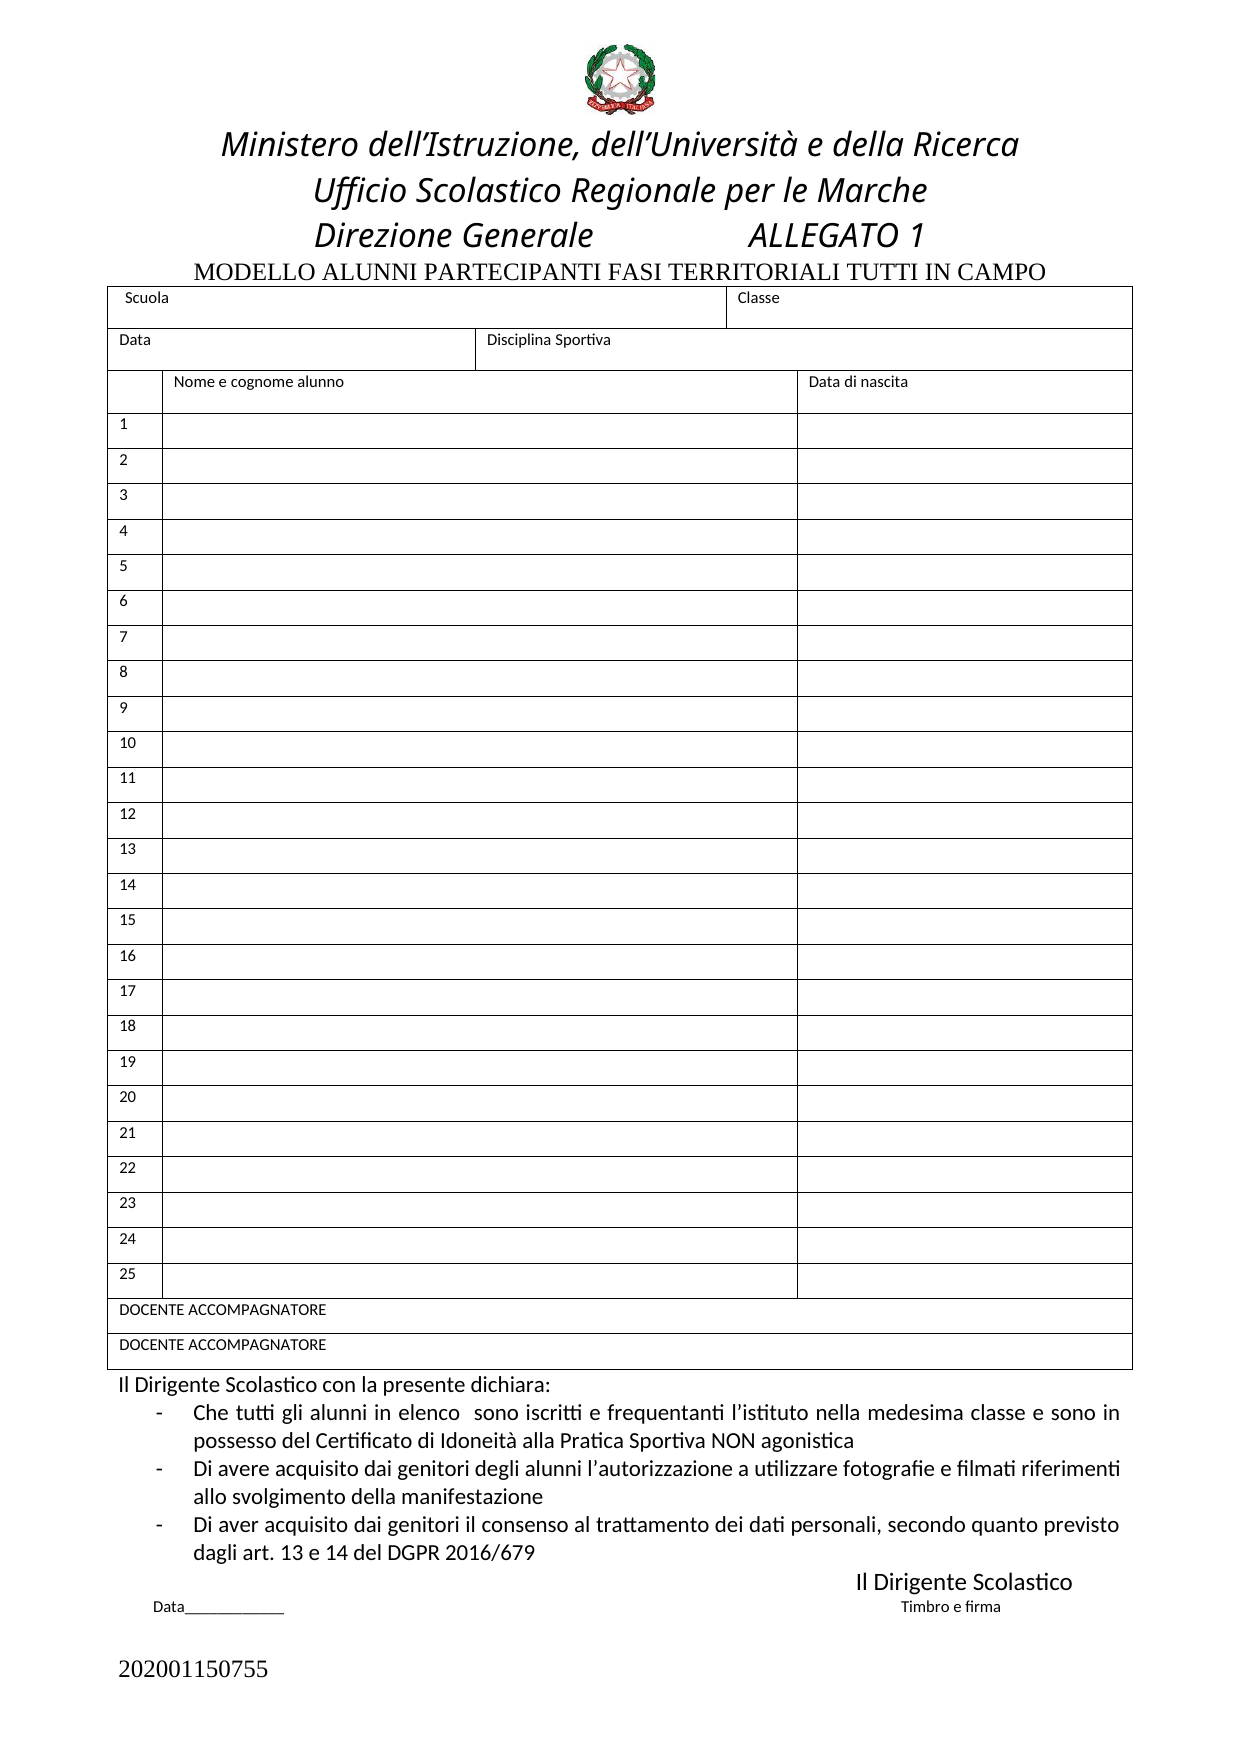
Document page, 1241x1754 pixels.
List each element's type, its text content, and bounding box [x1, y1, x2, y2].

table_cell [798, 980, 1132, 1014]
table_cell [798, 874, 1132, 908]
table_cell [798, 909, 1132, 944]
table_cell [798, 449, 1132, 483]
table_cell 1 [108, 414, 162, 448]
picture [585, 44, 656, 115]
table_cell [108, 371, 162, 412]
table_cell [798, 1228, 1132, 1262]
table_cell [798, 1122, 1132, 1156]
table_cell [798, 1193, 1132, 1227]
table_cell [798, 768, 1132, 802]
table_cell [163, 1228, 797, 1262]
table_cell [163, 555, 797, 589]
table_cell 13 [108, 839, 162, 873]
table_cell [798, 1016, 1132, 1050]
table_cell [798, 414, 1132, 448]
table_cell [163, 945, 797, 979]
table_cell [163, 591, 797, 625]
table_cell [163, 520, 797, 554]
table_cell 16 [108, 945, 162, 979]
list Di aver acquisito dai genitori il consenso al trattamento dei dati personali, secondo quanto previsto dagli art. 13 e 14 del DGPR 2016/679 [156, 1510, 1122, 1566]
table_cell [798, 520, 1132, 554]
text Il Dirigente Scolastico con la presente dichiara: [118, 1370, 1122, 1398]
table_cell Nome e cognome alunno [163, 371, 797, 412]
table_cell 23 [108, 1193, 162, 1227]
table_cell [798, 1264, 1132, 1298]
table_cell [163, 626, 797, 660]
table_cell [798, 591, 1132, 625]
table_cell 14 [108, 874, 162, 908]
table_cell [798, 839, 1132, 873]
table_cell 22 [108, 1157, 162, 1192]
table_cell Disciplina Sportiva [476, 329, 1132, 370]
table_cell [163, 803, 797, 837]
table_cell 3 [108, 484, 162, 519]
table_cell [163, 1122, 797, 1156]
table_cell [163, 1051, 797, 1085]
table_cell [163, 449, 797, 483]
table_cell [798, 1157, 1132, 1192]
table_cell DOCENTE ACCOMPAGNATORE [108, 1334, 1132, 1369]
table_cell [798, 626, 1132, 660]
table_cell 5 [108, 555, 162, 589]
table_cell [163, 874, 797, 908]
table_cell [798, 555, 1132, 589]
table_cell 17 [108, 980, 162, 1014]
table_cell [163, 661, 797, 696]
table_cell [798, 803, 1132, 837]
table_cell [798, 1086, 1132, 1121]
table_cell [163, 768, 797, 802]
table_cell [163, 980, 797, 1014]
list Di avere acquisito dai genitori degli alunni l’autorizzazione a utilizzare fotografie e filmati riferimenti allo svolgimento della manifestazione [156, 1454, 1122, 1510]
table_cell 2 [108, 449, 162, 483]
table_cell [798, 732, 1132, 767]
table_cell [798, 1051, 1132, 1085]
table_cell 19 [108, 1051, 162, 1085]
table_cell 21 [108, 1122, 162, 1156]
table_cell 9 [108, 697, 162, 731]
table_cell 11 [108, 768, 162, 802]
table_cell [163, 414, 797, 448]
text Data____________ Timbro e firma [118, 1596, 1122, 1617]
table_cell [163, 732, 797, 767]
table_header Scuola [108, 287, 726, 328]
table_cell 4 [108, 520, 162, 554]
text MODELLO ALUNNI PARTECIPANTI FASI TERRITORIALI TUTTI IN CAMPO [118, 257, 1122, 286]
table_cell 25 [108, 1264, 162, 1298]
table_cell [163, 484, 797, 519]
table_cell [163, 697, 797, 731]
table_cell [798, 661, 1132, 696]
table_cell 18 [108, 1016, 162, 1050]
table_cell 24 [108, 1228, 162, 1262]
table_cell [798, 697, 1132, 731]
table_cell [163, 1086, 797, 1121]
table_cell [163, 839, 797, 873]
table_cell Data di nascita [798, 371, 1132, 412]
table_cell [163, 1157, 797, 1192]
table_cell [798, 484, 1132, 519]
table_cell [163, 1016, 797, 1050]
table_cell [163, 909, 797, 944]
text Il Dirigente Scolastico [782, 1566, 1122, 1596]
table_cell 15 [108, 909, 162, 944]
table_cell 7 [108, 626, 162, 660]
table_cell [798, 945, 1132, 979]
table_cell [163, 1264, 797, 1298]
table_cell DOCENTE ACCOMPAGNATORE [108, 1299, 1132, 1333]
table_cell 6 [108, 591, 162, 625]
list Che tutti gli alunni in elenco sono iscritti e frequentanti l’istituto nella medesima classe e sono in possesso del Certificato di Idoneità alla Pratica Sportiva NON agonistica [156, 1398, 1122, 1454]
table_cell 8 [108, 661, 162, 696]
table_cell 12 [108, 803, 162, 837]
table_header Classe [727, 287, 1132, 328]
table_cell Data [108, 329, 475, 370]
table_cell 20 [108, 1086, 162, 1121]
table_cell 10 [108, 732, 162, 767]
table_cell [163, 1193, 797, 1227]
